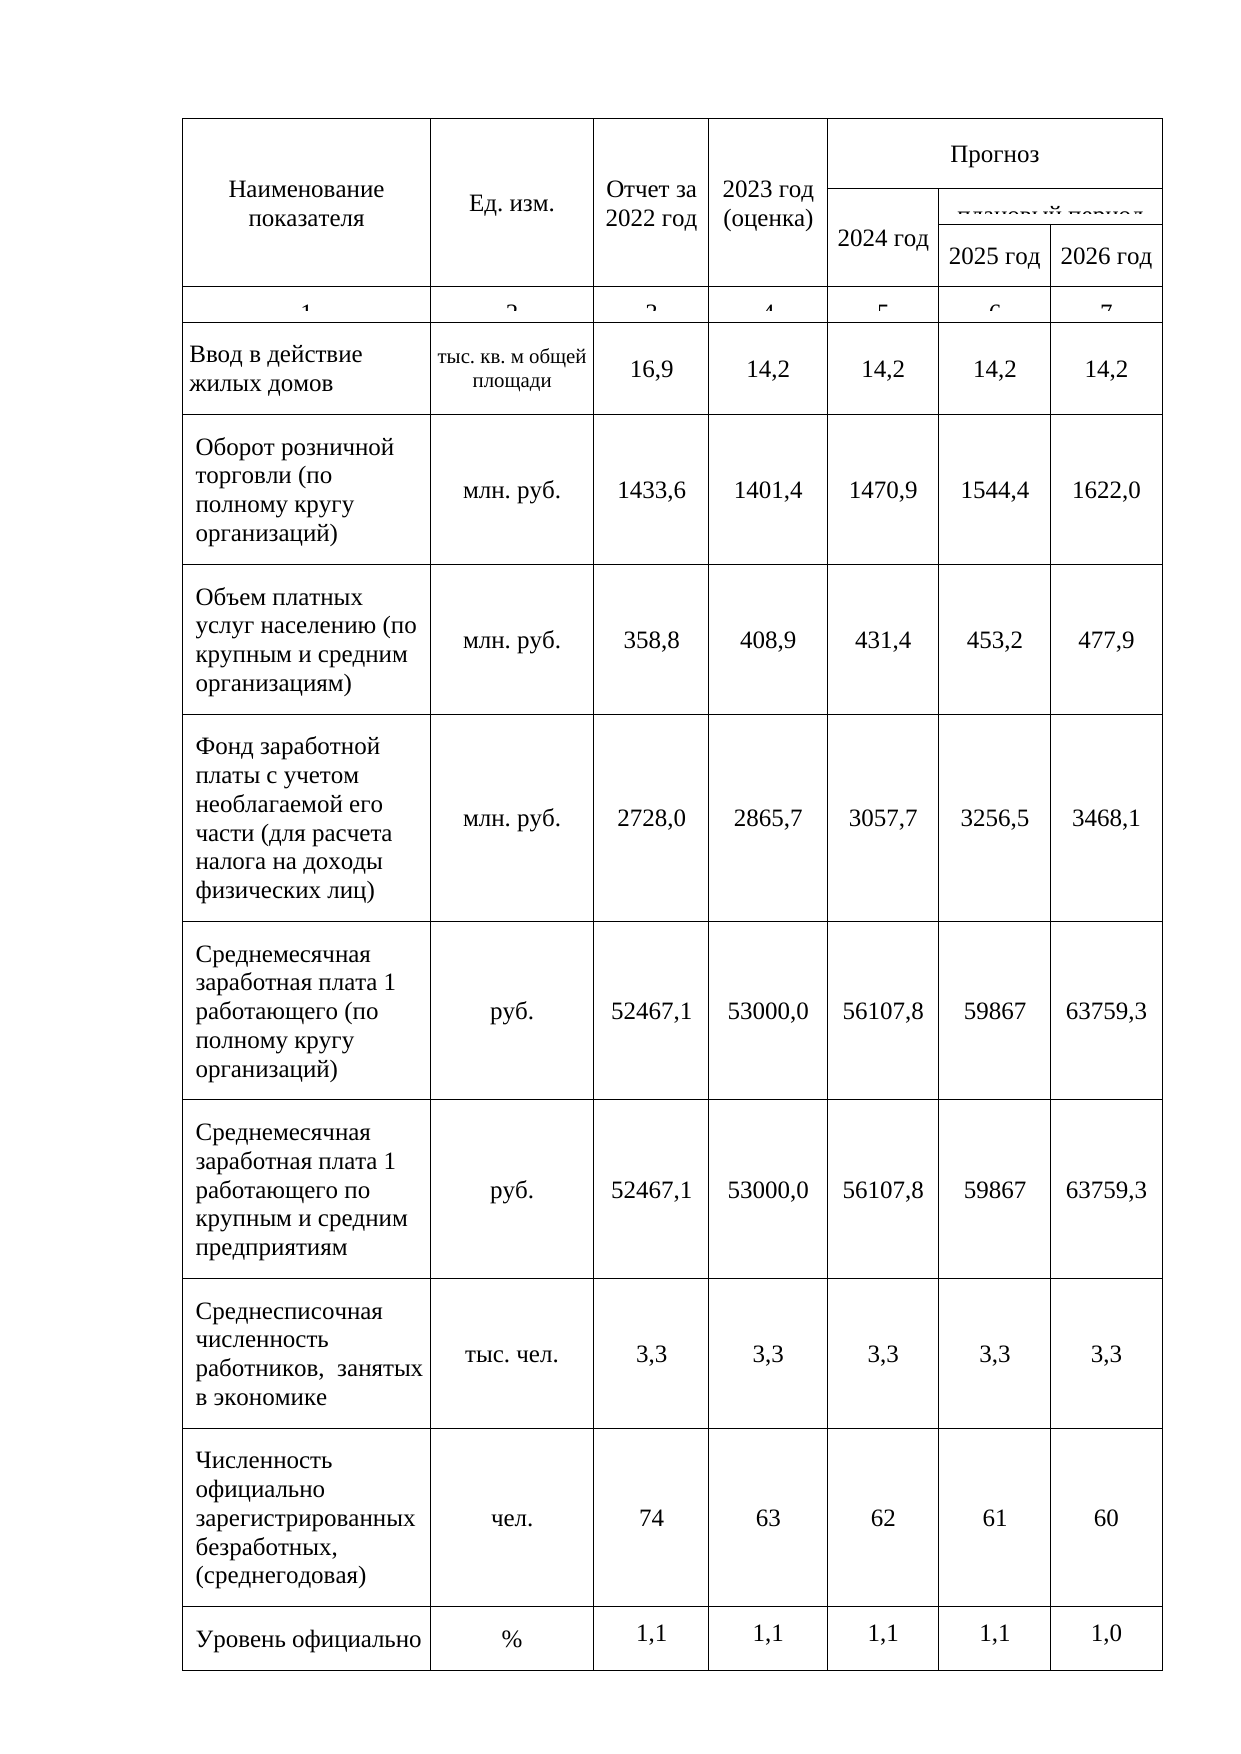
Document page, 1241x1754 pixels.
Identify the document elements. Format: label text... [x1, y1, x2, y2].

table_cell 431,4 [828, 565, 938, 713]
table_cell 3256,5 [939, 715, 1050, 921]
table_cell 1470,9 [828, 415, 938, 564]
table_cell руб. [431, 1100, 593, 1278]
table_cell 1401,4 [709, 415, 827, 564]
table_cell 3 [594, 287, 708, 322]
table_cell 3057,7 [828, 715, 938, 921]
table_cell тыс. чел. [431, 1279, 593, 1428]
table_cell Объем платных услуг населению (по крупным и средним организациям) [183, 565, 430, 713]
table_cell 63 [709, 1429, 827, 1606]
table_header Ед. изм. [431, 119, 593, 286]
table_cell 1544,4 [939, 415, 1050, 564]
table_cell 5 [828, 287, 938, 322]
table_cell 1,1 [939, 1607, 1050, 1670]
table_header Отчет за 2022 год [594, 119, 708, 286]
table_cell 2 [431, 287, 593, 322]
table_cell 59867 [939, 922, 1050, 1099]
table_cell 52467,1 [594, 922, 708, 1099]
table_cell 4 [709, 287, 827, 322]
table_cell 3,3 [594, 1279, 708, 1428]
table_header Наименование показателя [183, 119, 430, 286]
table_cell 60 [1051, 1429, 1162, 1606]
table_cell 453,2 [939, 565, 1050, 713]
table_cell 408,9 [709, 565, 827, 713]
table_cell Ввод в действие жилых домов [183, 323, 430, 414]
table_cell 3468,1 [1051, 715, 1162, 921]
table_cell 59867 [939, 1100, 1050, 1278]
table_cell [183, 1607, 430, 1670]
table_cell 53000,0 [709, 922, 827, 1099]
table_cell Оборот розничной торговли (по полному кругу организаций) [183, 415, 430, 564]
table_cell тыс. кв. м общей площади [431, 323, 593, 414]
table_cell 14,2 [1051, 323, 1162, 414]
table_cell 62 [828, 1429, 938, 1606]
table_cell 1433,6 [594, 415, 708, 564]
table_cell 53000,0 [709, 1100, 827, 1278]
table_cell 477,9 [1051, 565, 1162, 713]
table_cell 3,3 [939, 1279, 1050, 1428]
table_cell 6 [939, 287, 1050, 322]
table_cell 2024 год [828, 189, 938, 286]
table_cell 1,1 [828, 1607, 938, 1670]
table_cell 1,1 [709, 1607, 827, 1670]
table_cell 14,2 [939, 323, 1050, 414]
table_cell 14,2 [828, 323, 938, 414]
table_cell Фонд заработной платы с учетом необлагаемой его части (для расчета налога на доходы физических лиц) [183, 715, 430, 921]
table_cell 74 [594, 1429, 708, 1606]
table_cell 52467,1 [594, 1100, 708, 1278]
table_cell 3,3 [709, 1279, 827, 1428]
table_cell 56107,8 [828, 1100, 938, 1278]
table_cell руб. [431, 922, 593, 1099]
table_cell 61 [939, 1429, 1050, 1606]
table_cell 1,0 [1051, 1607, 1162, 1670]
table_cell млн. руб. [431, 565, 593, 713]
table_cell 2026 год [1051, 225, 1162, 286]
table_cell чел. [431, 1429, 593, 1606]
table_cell 63759,3 [1051, 1100, 1162, 1278]
table_cell % [431, 1607, 593, 1670]
table_cell 2728,0 [594, 715, 708, 921]
table_cell 1,1 [594, 1607, 708, 1670]
table_cell 358,8 [594, 565, 708, 713]
table_cell Среднемесячная заработная плата 1 работающего по крупным и средним предприятиям [183, 1100, 430, 1278]
table_cell млн. руб. [431, 415, 593, 564]
table_cell 56107,8 [828, 922, 938, 1099]
table_cell 3,3 [828, 1279, 938, 1428]
table_cell 14,2 [709, 323, 827, 414]
table_cell Численность официально зарегистрированных безработных, (среднегодовая) [183, 1429, 430, 1606]
table_cell плановый период [939, 189, 1162, 224]
table_cell 7 [1051, 287, 1162, 322]
table_cell 2025 год [939, 225, 1050, 286]
table_cell 1622,0 [1051, 415, 1162, 564]
table_cell 16,9 [594, 323, 708, 414]
table_header Прогноз [828, 119, 1162, 188]
table_cell Среднесписочная численность работников, занятых в экономике [183, 1279, 430, 1428]
table_cell 2865,7 [709, 715, 827, 921]
table_cell млн. руб. [431, 715, 593, 921]
table_cell 63759,3 [1051, 922, 1162, 1099]
table_header 2023 год (оценка) [709, 119, 827, 286]
table_cell 1 [183, 287, 430, 322]
table_cell 3,3 [1051, 1279, 1162, 1428]
table_cell Среднемесячная заработная плата 1 работающего (по полному кругу организаций) [183, 922, 430, 1099]
